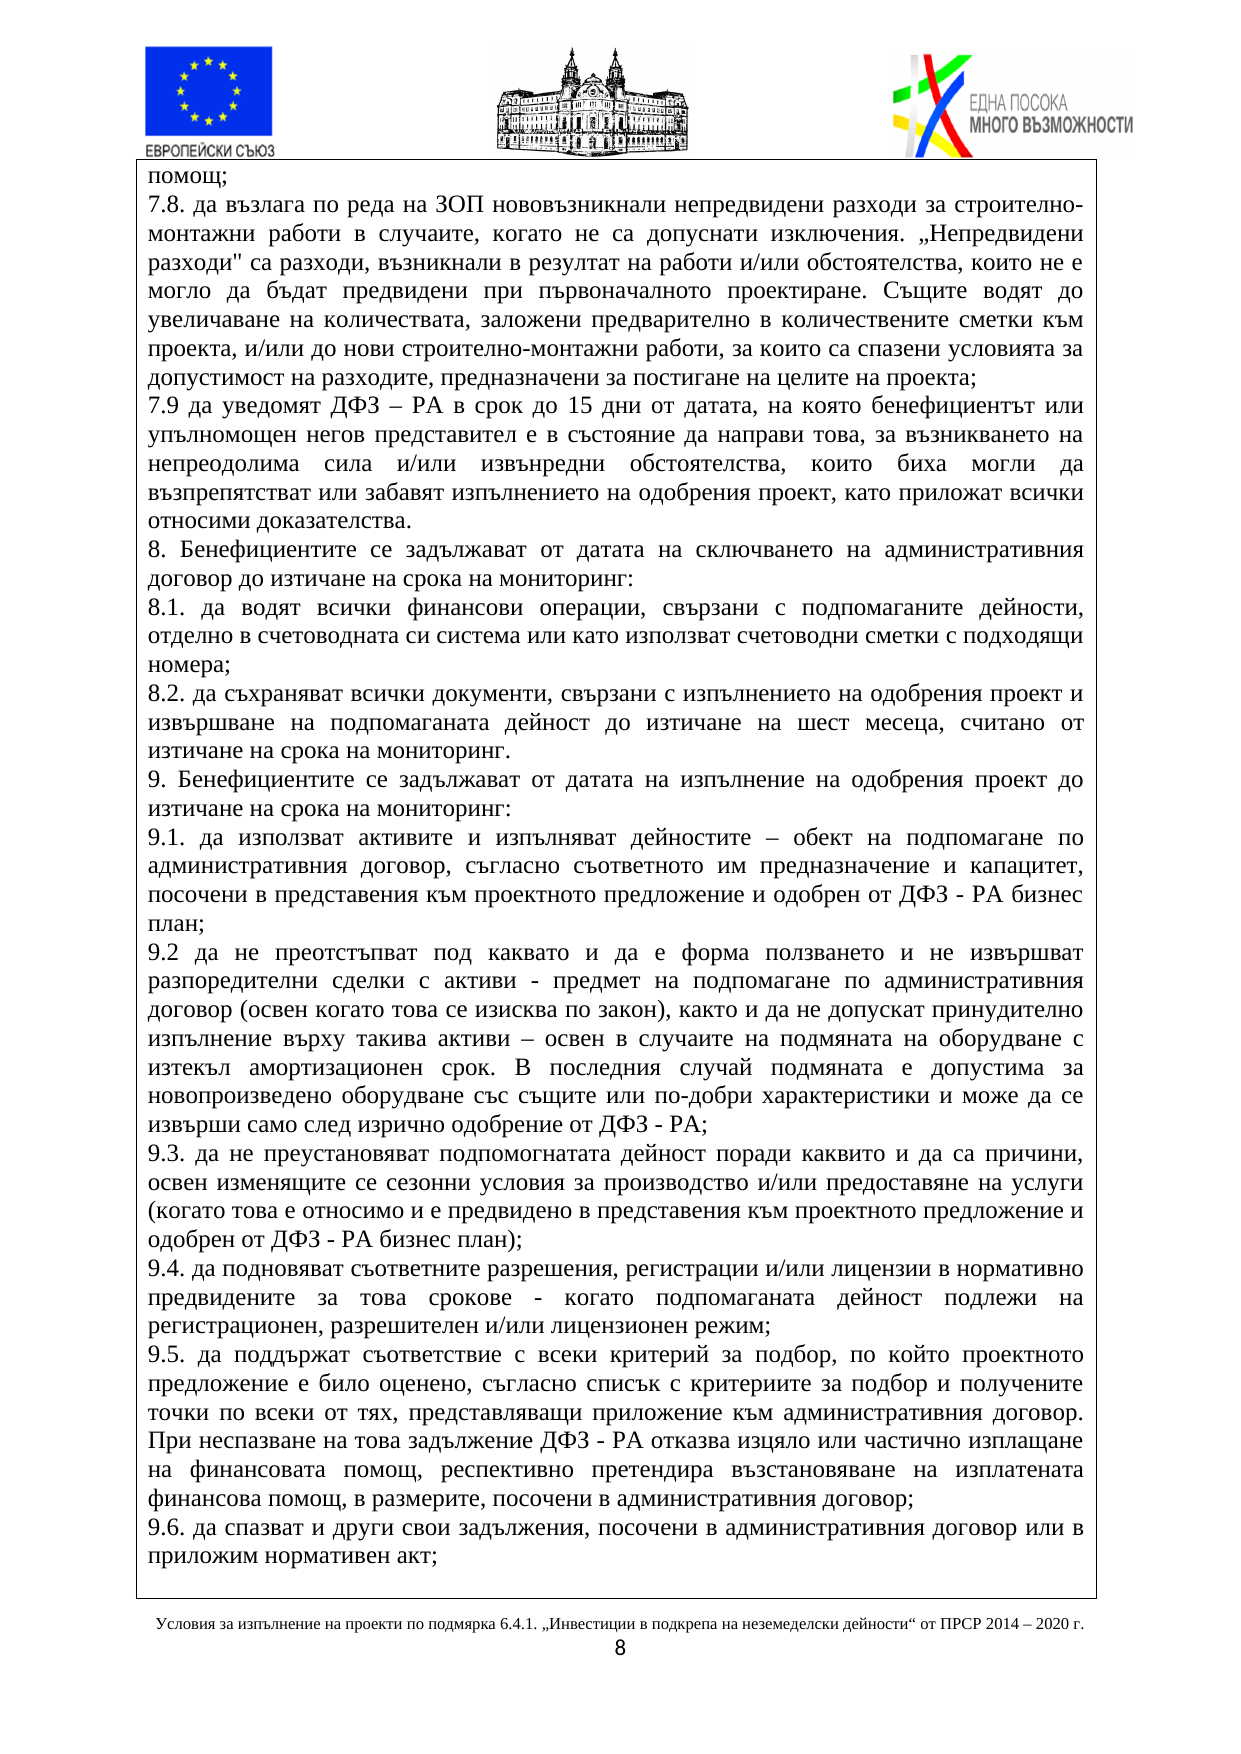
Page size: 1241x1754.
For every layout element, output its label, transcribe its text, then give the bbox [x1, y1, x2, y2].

picture [886, 50, 1136, 160]
picture [492, 44, 695, 159]
picture [145, 45, 275, 159]
